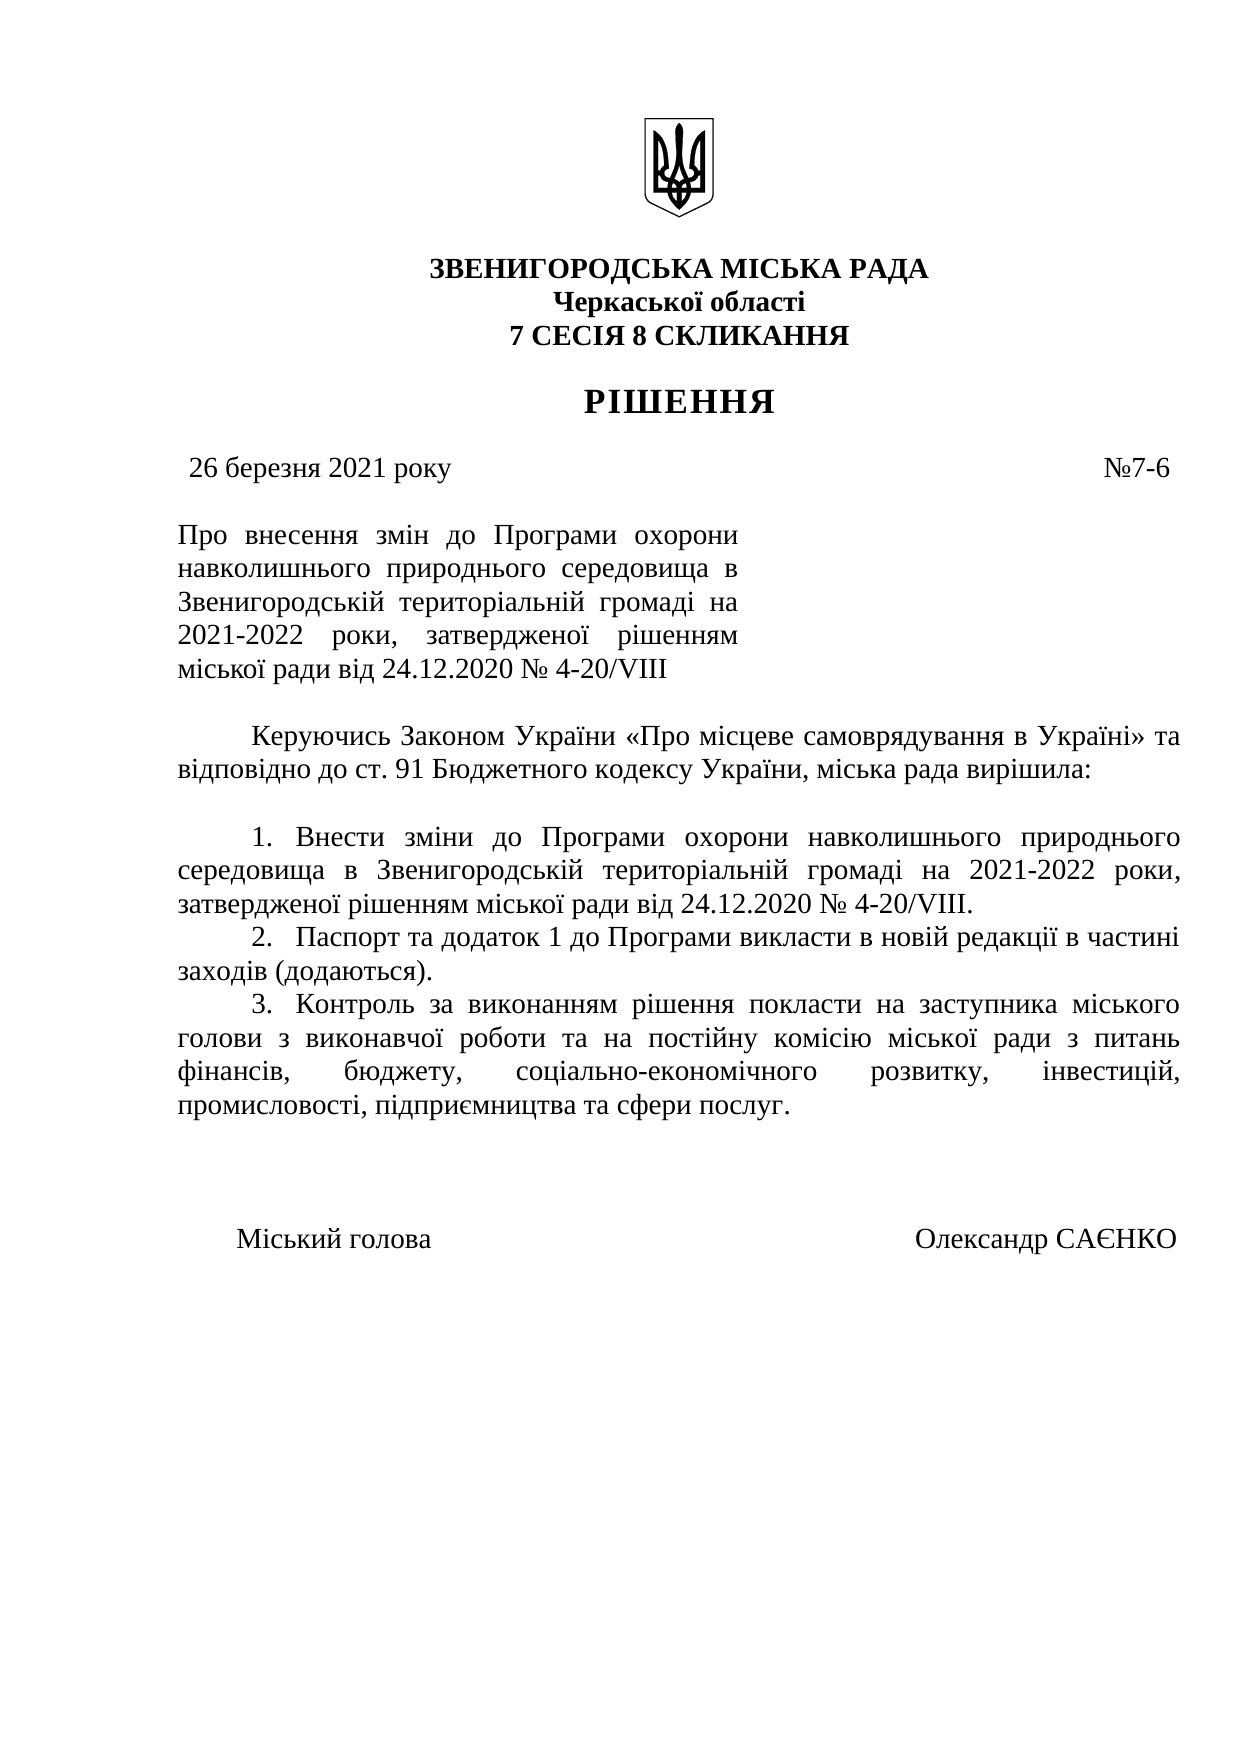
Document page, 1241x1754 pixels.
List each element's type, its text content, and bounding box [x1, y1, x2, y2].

list Про внесення змін до Програми охорони навколишнього природнього середовища в Звенигородській територіальній громаді на 2021-2022 роки, затвердженої рішенням міської ради від 24.12.2020 № 4-20/VIII [177, 517, 738, 684]
text РІШЕННЯ [177, 380, 1181, 421]
list Внести зміни до Програми охорони навколишнього природнього середовища в Звенигородській територіальній громаді на 2021-2022 роки, затвердженої рішенням міської ради від 24.12.2020 № 4-20/VIII. [177, 819, 1181, 919]
text Керуючись Законом України «Про місцеве самоврядування в Україні» та відповідно до ст. 91 Бюджетного кодексу України, міська рада вирішила: [177, 718, 1181, 785]
list Паспорт та додаток 1 до Програми викласти в новій редакції в частині заходів (додаються). [177, 919, 1181, 986]
text ЗВЕНИГОРОДСЬКА МІСЬКА РАДА [177, 251, 1181, 284]
text Міський голова Олександр САЄНКО [177, 1221, 1181, 1255]
text 7 СЕСІЯ 8 СКЛИКАННЯ [177, 318, 1181, 351]
table_header №7-6 [680, 450, 1181, 517]
table_header 26 березня 2021 року [177, 450, 680, 517]
list Контроль за виконанням рішення покласти на заступника міського голови з виконавчої роботи та на постійну комісію міської ради з питань фінансів, бюджету, соціально-економічного розвитку, інвестицій, промисловості, підприємництва та сфери послуг. [177, 986, 1181, 1121]
text Черкаської області [177, 284, 1181, 318]
